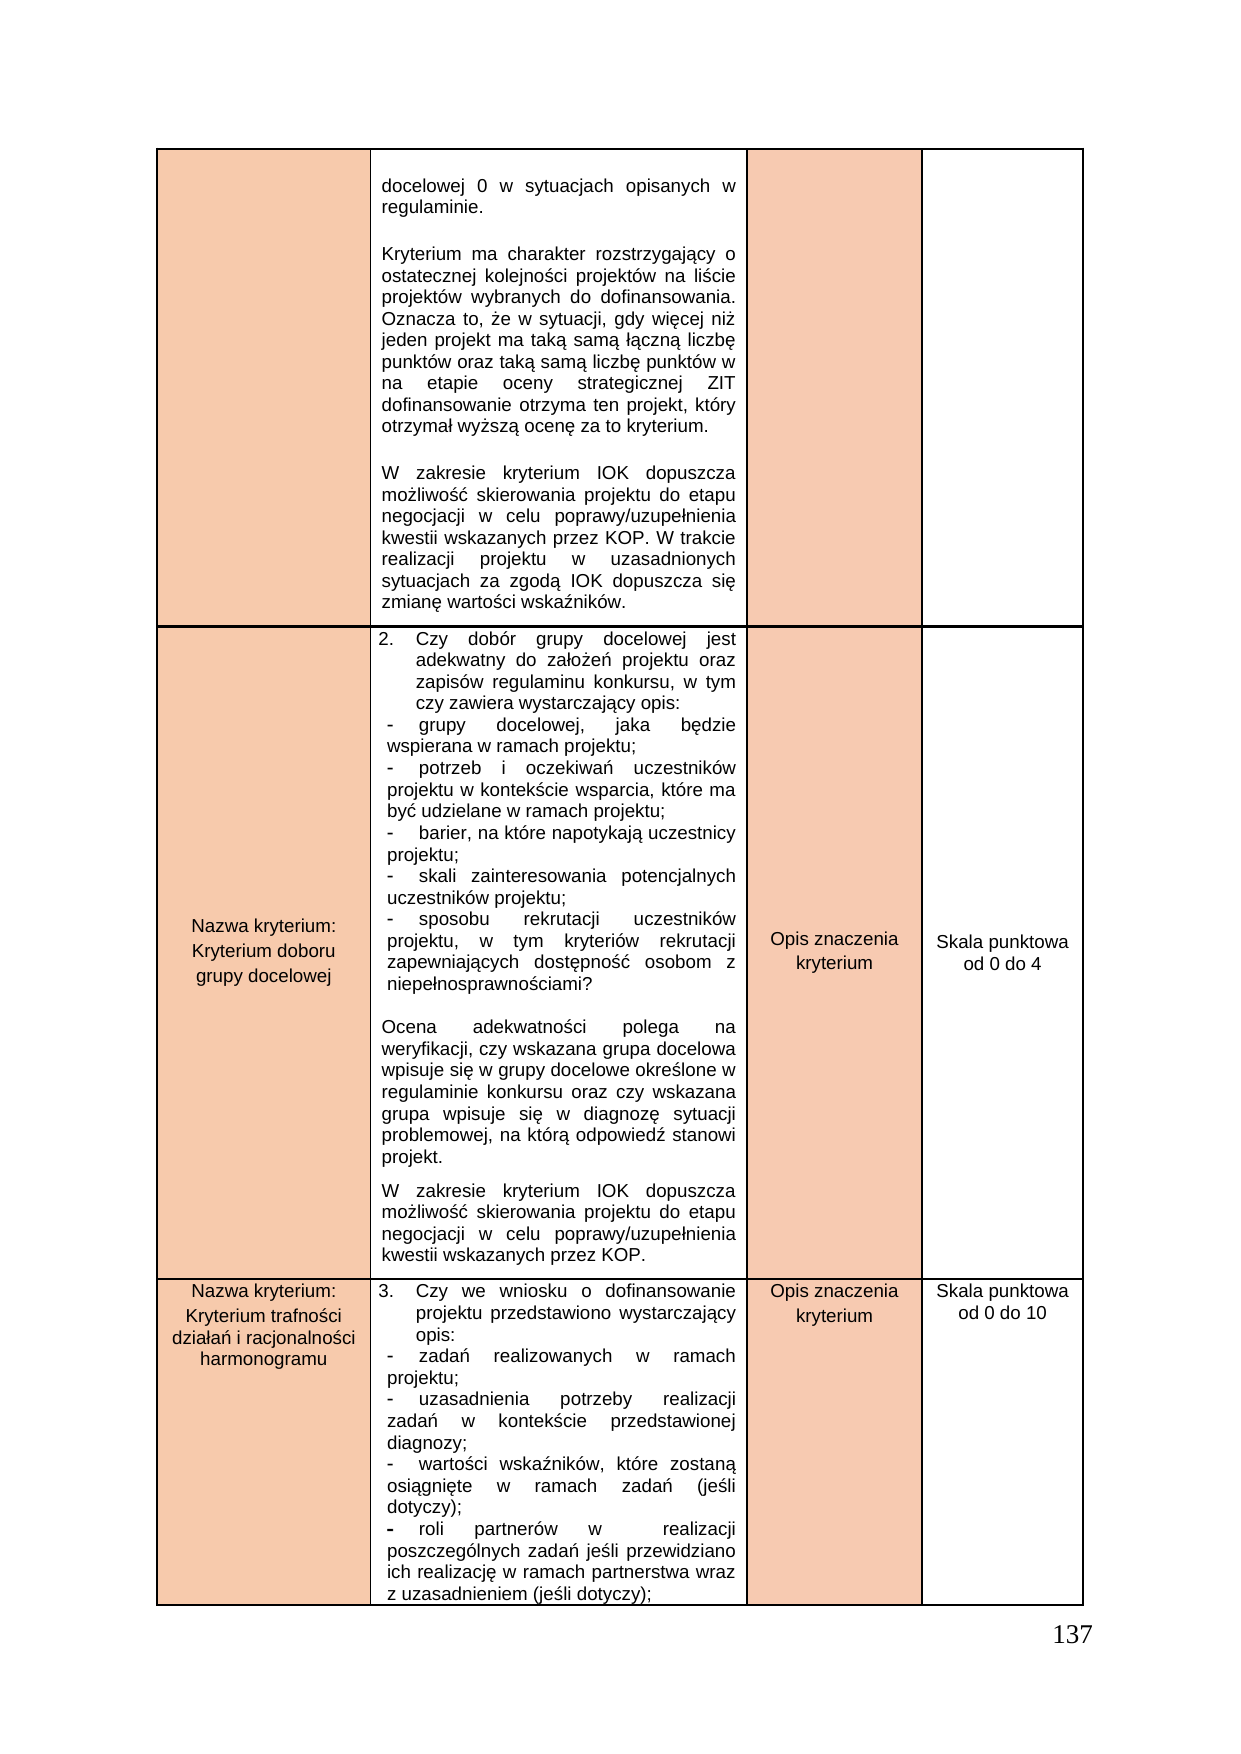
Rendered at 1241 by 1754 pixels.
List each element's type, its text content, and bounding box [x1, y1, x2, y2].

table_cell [923, 1280, 1082, 1604]
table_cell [748, 150, 921, 625]
table_cell Czy dobór grupy docelowej jest adekwatny do założeń projektu oraz zapisów regulaminu konkursu, w tym czy zawiera wystarczający opis: grupy docelowej, jaka będzie wspierana w ramach projektu; potrzeb i oczekiwań uczestników projektu w kontekście wsparcia, które ma być udzielane w ramach projektu; barier, na które napotykają uczestnicy projektu; skali zainteresowania potencjalnych uczestników projektu; sposobu rekrutacji uczestników projektu, w tym kryteriów rekrutacji zapewniających dostępność osobom z niepełnosprawnościami? Ocena adekwatności polega na weryfikacji, czy wskazana grupa docelowa wpisuje się w grupy docelowe określone w regulaminie konkursu oraz czy wskazana grupa wpisuje się w diagnozę sytuacji problemowej, na którą odpowiedź stanowi projekt. W zakresie kryterium IOK dopuszcza możliwość skierowania projektu do etapu negocjacji w celu poprawy/uzupełnienia kwestii wskazanych przez KOP. [371, 628, 746, 1278]
table_cell Skala punktowa od 0 do 4 [923, 628, 1082, 1278]
table_cell Opis znaczenia kryterium [748, 628, 921, 1278]
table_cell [748, 1280, 921, 1604]
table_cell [158, 1280, 370, 1604]
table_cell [371, 150, 746, 625]
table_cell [923, 150, 1082, 625]
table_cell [371, 1280, 746, 1604]
table_cell Nazwa kryterium: Kryterium doboru grupy docelowej [158, 628, 370, 1278]
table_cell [158, 150, 370, 625]
